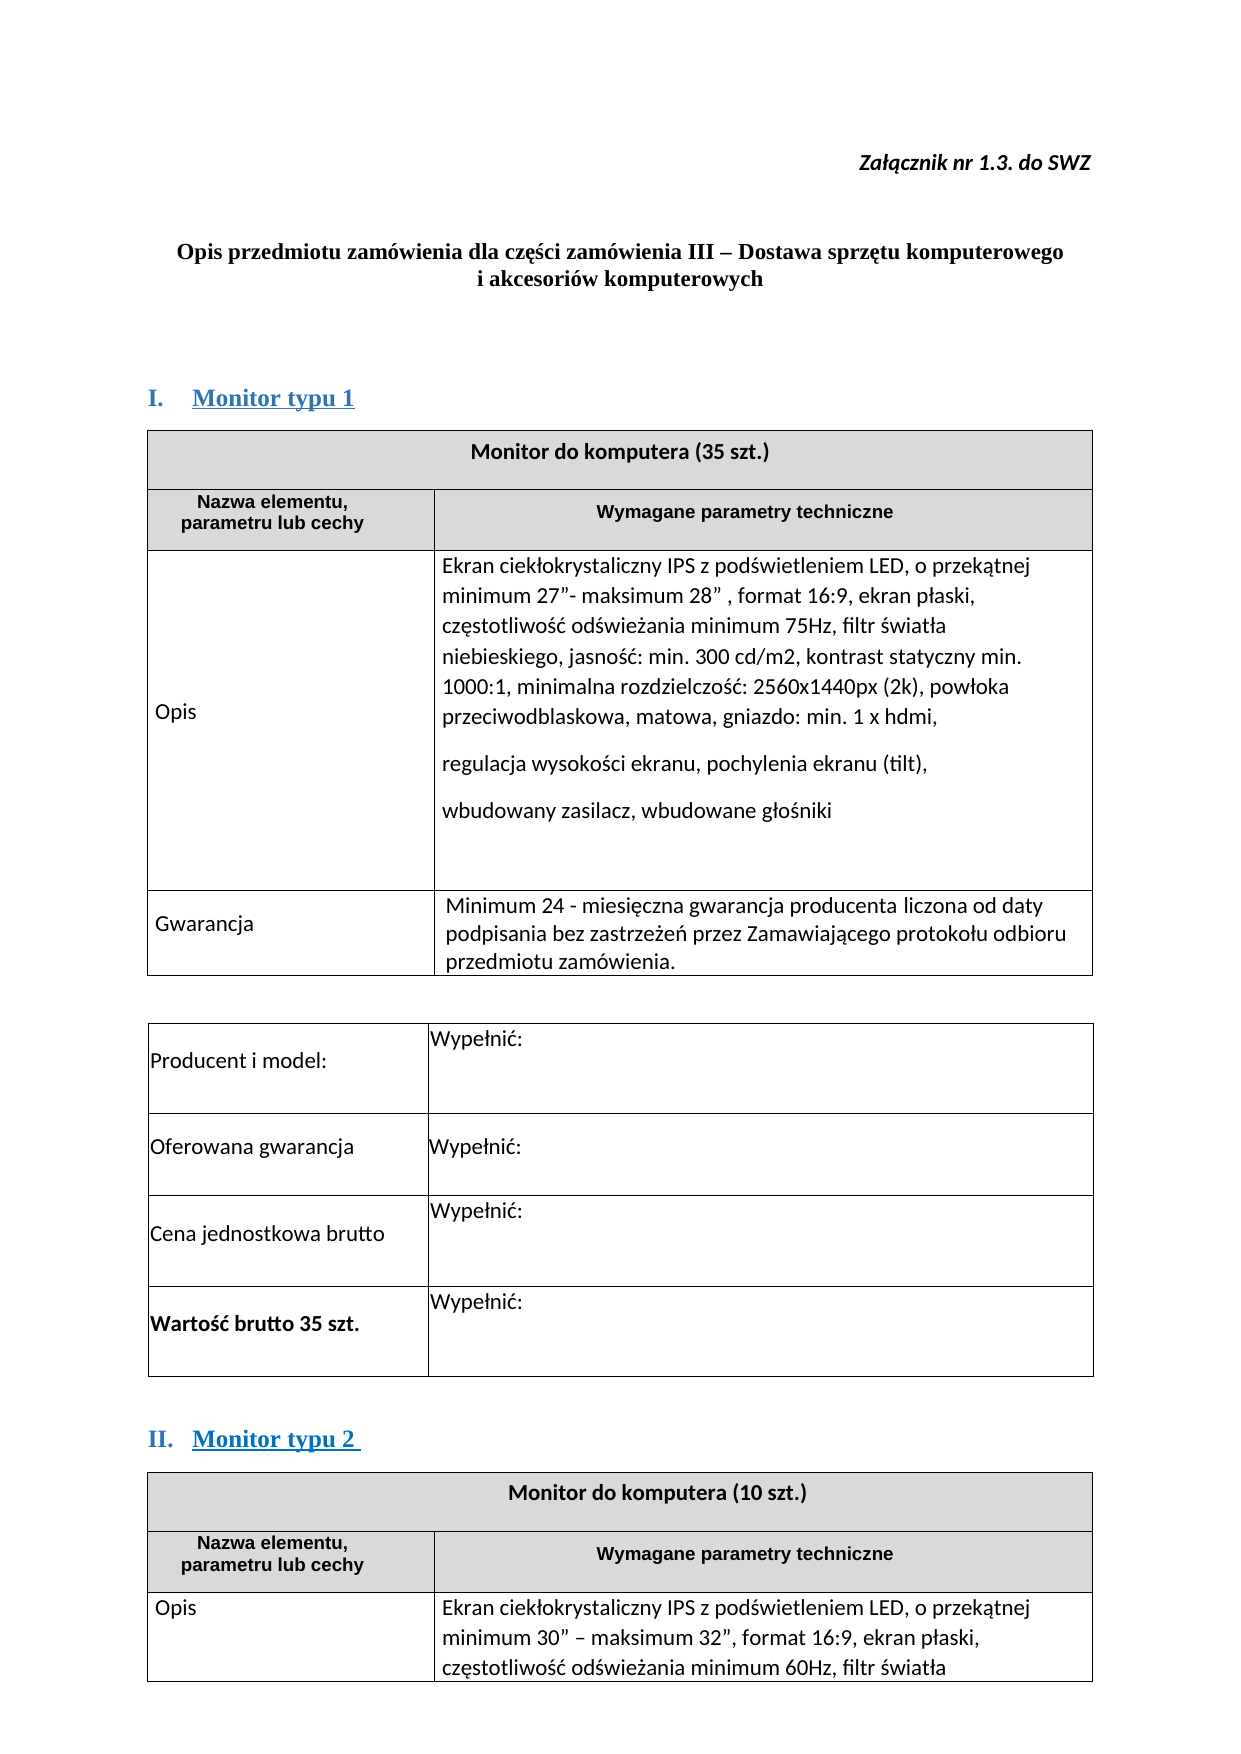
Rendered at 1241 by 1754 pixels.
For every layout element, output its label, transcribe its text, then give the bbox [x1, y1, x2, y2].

table_cell Opis [148, 551, 434, 890]
table_cell Cena jednostkowa brutto [149, 1196, 428, 1286]
table_cell Wypełnić: [429, 1287, 1093, 1376]
table_header Producent i model: [149, 1024, 428, 1113]
table_cell Nazwa elementu, parametru lub cechy [148, 1532, 434, 1592]
table_cell Wymagane parametry techniczne [435, 490, 1092, 550]
table_cell Nazwa elementu, parametru lub cechy [148, 490, 434, 550]
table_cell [435, 1593, 1092, 1681]
text Opis przedmiotu zamówienia dla części zamówienia III – Dostawa sprzętu komputerowego i akcesoriów komputerowych [148, 238, 1093, 292]
list Monitor typu 2 [148, 1424, 1093, 1453]
list Monitor typu 1 [148, 383, 1093, 411]
table_cell Minimum 24 - miesięczna gwarancja producenta liczona od daty podpisania bez zastrzeżeń przez Zamawiającego protokołu odbioru przedmiotu zamówienia. [435, 891, 1092, 975]
table_cell Opis [148, 1593, 434, 1681]
text Załącznik nr 1.3. do SWZ [148, 148, 1093, 176]
table_cell Wypełnić: [429, 1196, 1093, 1286]
table_cell Wymagane parametry techniczne [435, 1532, 1092, 1592]
table_header Monitor do komputera (10 szt.) [148, 1473, 1092, 1531]
table_cell Wypełnić: [429, 1114, 1093, 1195]
table_cell Ekran ciekłokrystaliczny IPS z podświetleniem LED, o przekątnej minimum 27”- maksimum 28” , format 16:9, ekran płaski, częstotliwość odświeżania minimum 75Hz, filtr światła niebieskiego, jasność: min. 300 cd/m2, kontrast statyczny min. 1000:1, minimalna rozdzielczość: 2560x1440px (2k), powłoka przeciwodblaskowa, matowa, gniazdo: min. 1 x hdmi, regulacja wysokości ekranu, pochylenia ekranu (tilt), wbudowany zasilacz, wbudowane głośniki [435, 551, 1092, 890]
table_header Wypełnić: [429, 1024, 1093, 1113]
table_header Monitor do komputera (35 szt.) [148, 431, 1092, 489]
table_cell Gwarancja [148, 891, 434, 975]
table_cell Wartość brutto 35 szt. [149, 1287, 428, 1376]
table_cell Oferowana gwarancja [149, 1114, 428, 1195]
